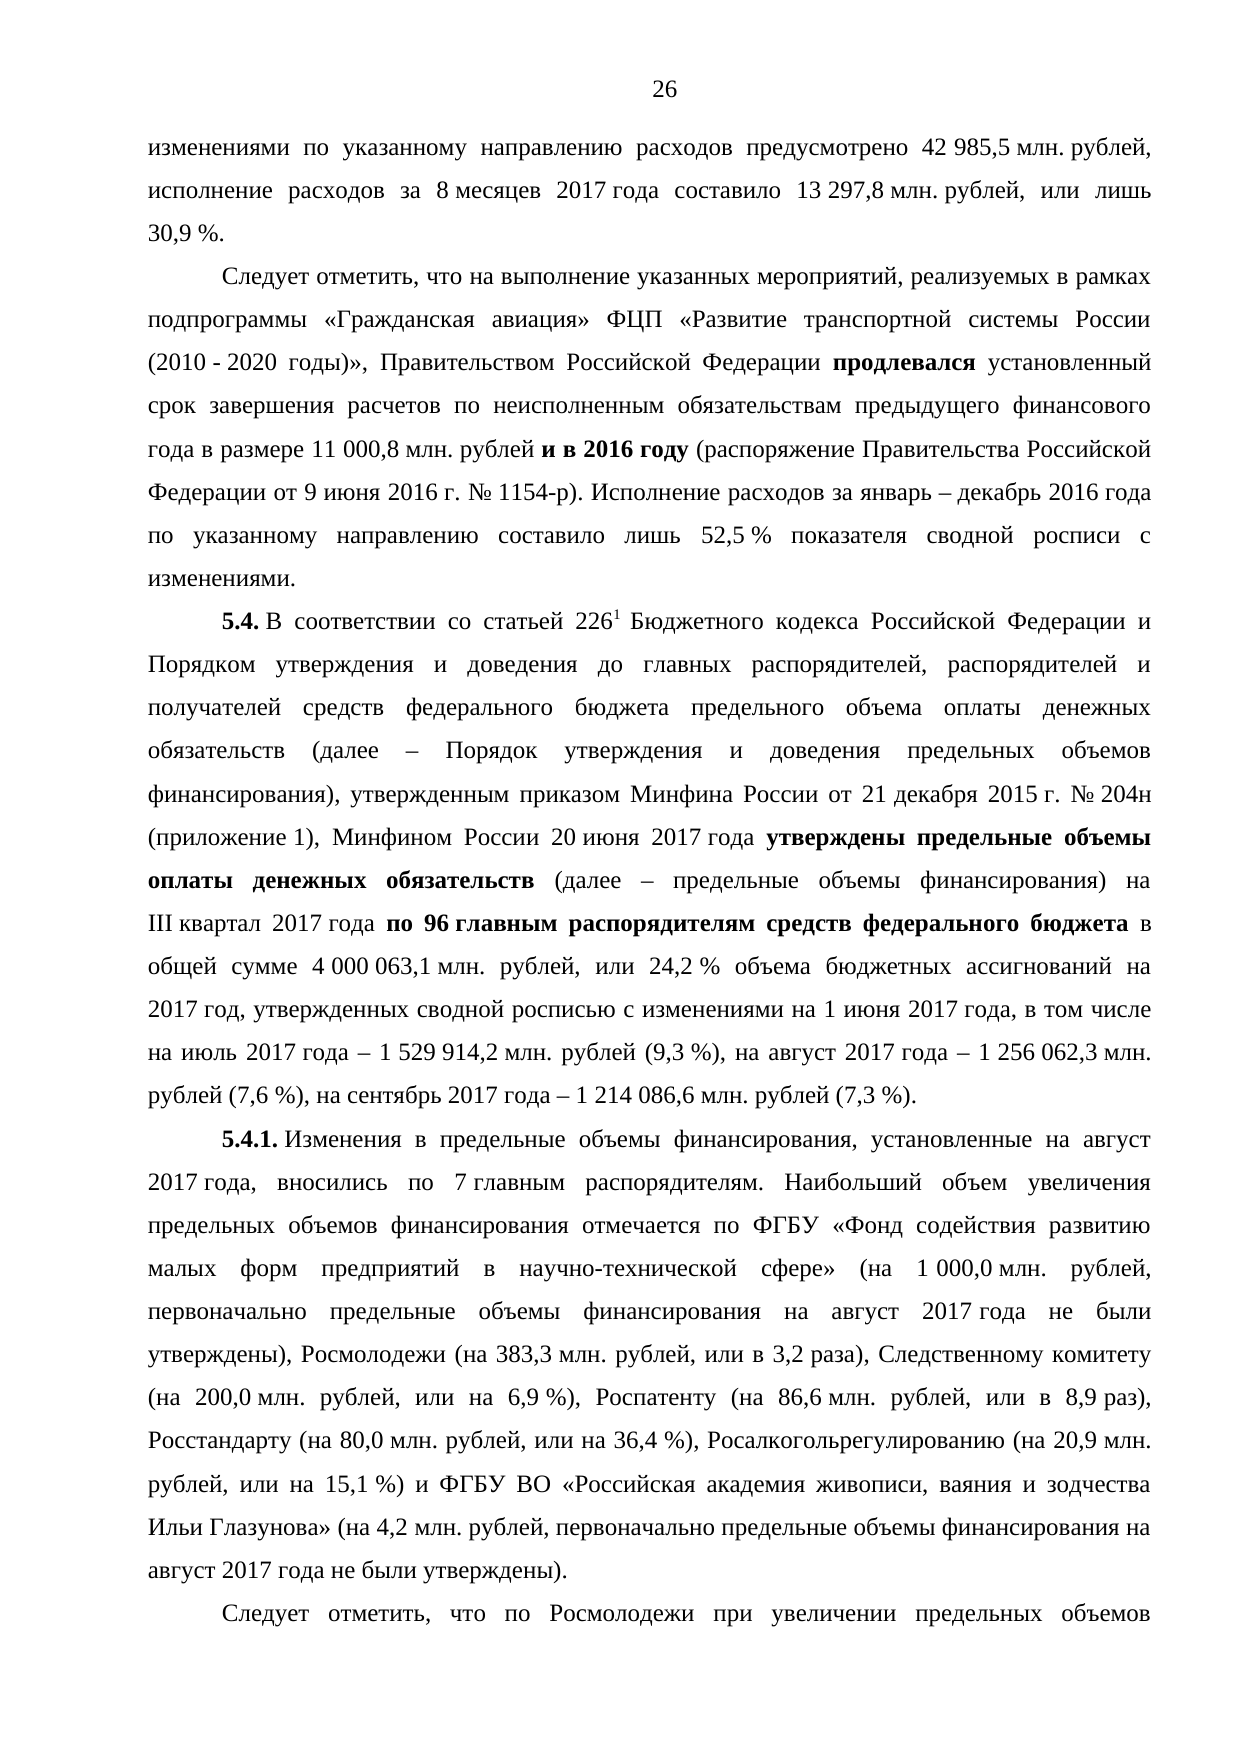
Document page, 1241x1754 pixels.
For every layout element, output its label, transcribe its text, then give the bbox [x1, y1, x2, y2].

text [148, 1598, 1152, 1627]
text Следует отметить, что на выполнение указанных мероприятий, реализуемых в рамках подпрограммы «Гражданская авиация» ФЦП «Развитие транспортной системы России (2010 - 2020 годы)», Правительством Российской Федерации продлевался установленный срок завершения расчетов по неисполненным обязательствам предыдущего финансового года в размере 11 000,8 млн. рублей и в 2016 году (распоряжение Правительства Российской Федерации от 9 июня 2016 г. № 1154-р). Исполнение расходов за январь – декабрь 2016 года по указанному направлению составило лишь 52,5 % показателя сводной росписи с изменениями. [148, 261, 1152, 592]
text 5.4. В соответствии со статьей 2261 Бюджетного кодекса Российской Федерации и Порядком утверждения и доведения до главных распорядителей, распорядителей и получателей средств федерального бюджета предельного объема оплаты денежных обязательств (далее – Порядок утверждения и доведения предельных объемов финансирования), утвержденным приказом Минфина России от 21 декабря 2015 г. № 204н (приложение 1), Минфином России 20 июня 2017 года утверждены предельные объемы оплаты денежных обязательств (далее – предельные объемы финансирования) на III квартал 2017 года по 96 главным распорядителям средств федерального бюджета в общей сумме 4 000 063,1 млн. рублей, или 24,2 % объема бюджетных ассигнований на 2017 год, утвержденных сводной росписью с изменениями на 1 июня 2017 года, в том числе на июль 2017 года – 1 529 914,2 млн. рублей (9,3 %), на август 2017 года – 1 256 062,3 млн. рублей (7,6 %), на сентябрь 2017 года – 1 214 086,6 млн. рублей (7,3 %). [148, 606, 1152, 1109]
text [148, 132, 1152, 247]
text 5.4.1. Изменения в предельные объемы финансирования, установленные на август 2017 года, вносились по 7 главным распорядителям. Наибольший объем увеличения предельных объемов финансирования отмечается по ФГБУ «Фонд содействия развитию малых форм предприятий в научно-технической сфере» (на 1 000,0 млн. рублей, первоначально предельные объемы финансирования на август 2017 года не были утверждены), Росмолодежи (на 383,3 млн. рублей, или в 3,2 раза), Следственному комитету (на 200,0 млн. рублей, или на 6,9 %), Роспатенту (на 86,6 млн. рублей, или в 8,9 раз), Росстандарту (на 80,0 млн. рублей, или на 36,4 %), Росалкогольрегулированию (на 20,9 млн. рублей, или на 15,1 %) и ФГБУ ВО «Российская академия живописи, ваяния и зодчества Ильи Глазунова» (на 4,2 млн. рублей, первоначально предельные объемы финансирования на август 2017 года не были утверждены). [148, 1124, 1152, 1584]
